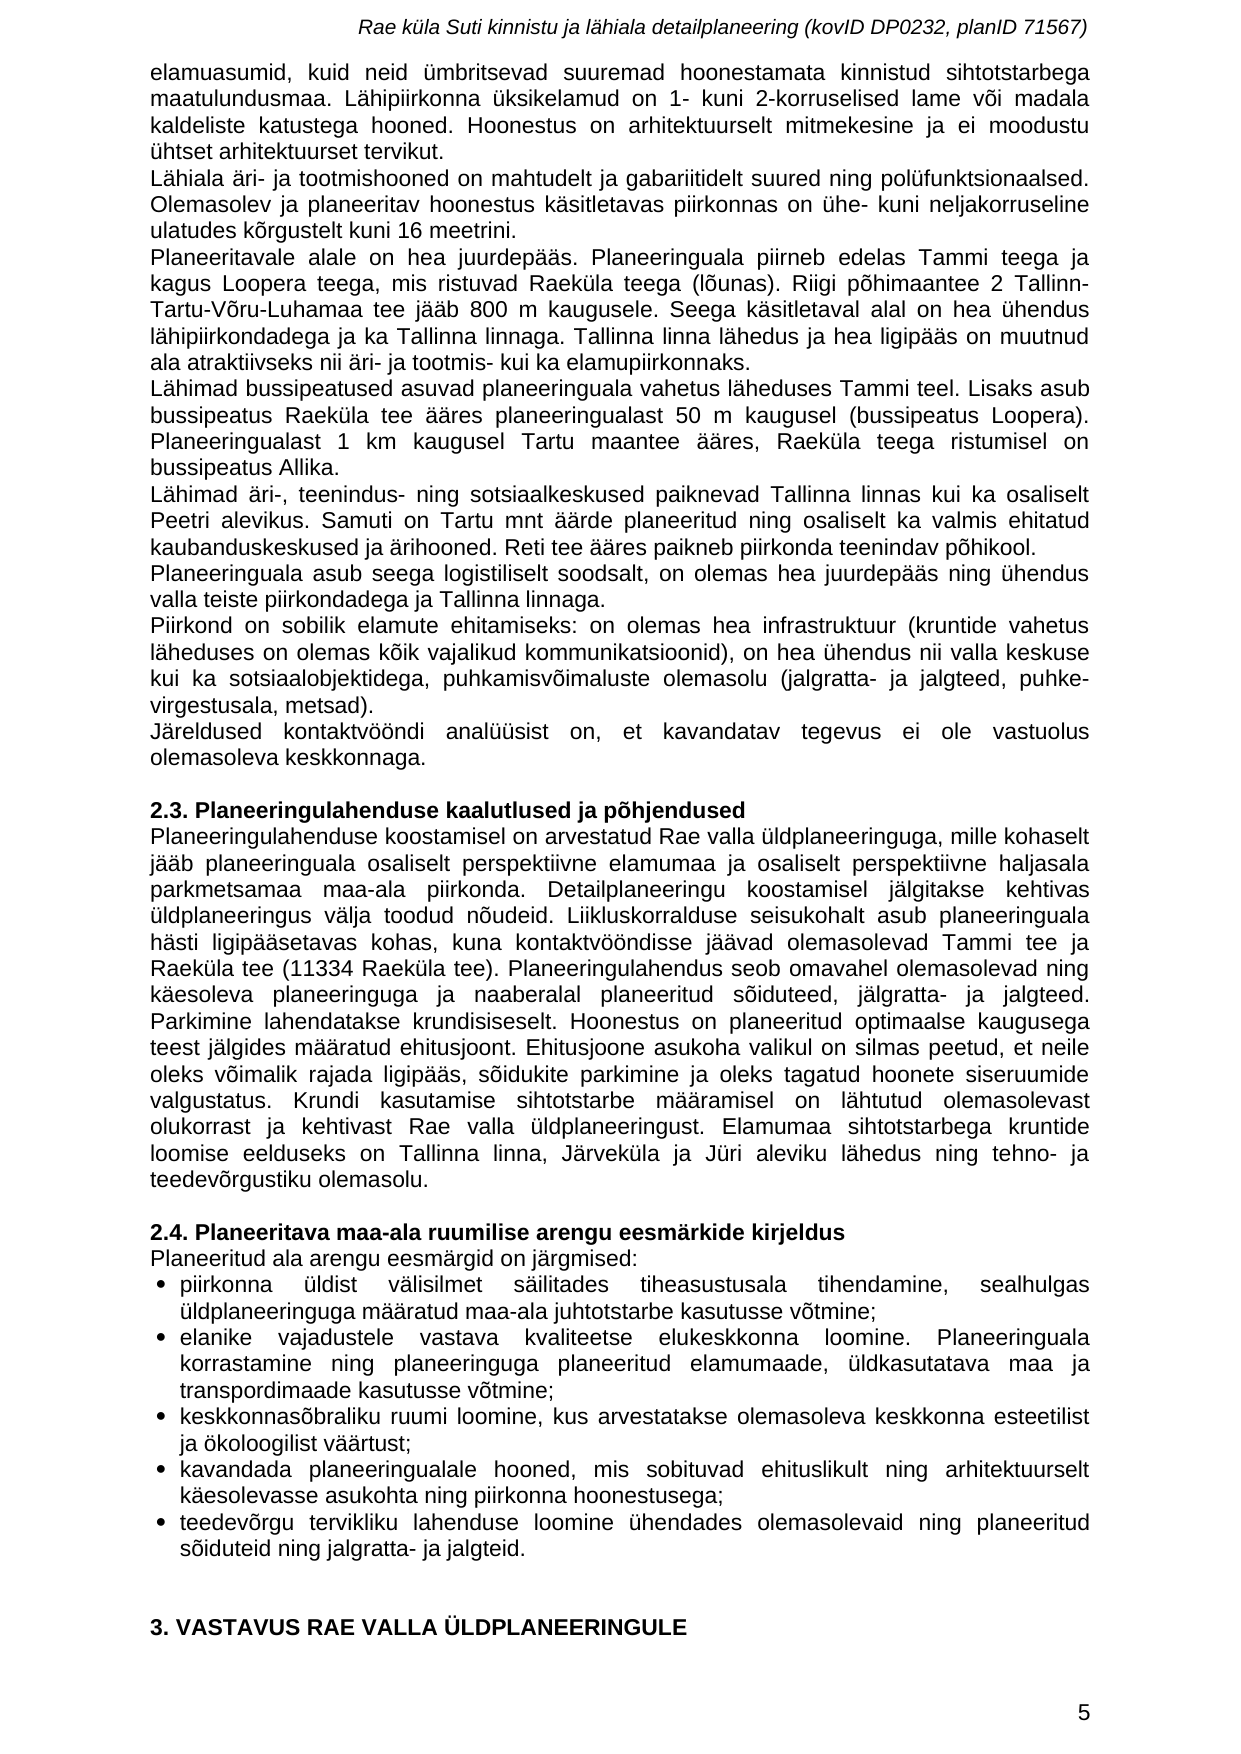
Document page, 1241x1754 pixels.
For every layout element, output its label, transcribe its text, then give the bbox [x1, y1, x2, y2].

list kavandada planeeringualale hooned, mis sobituvad ehituslikult ning arhitektuurselt käesolevasse asukohta ning piirkonna hoonestusega; [157, 1456, 1090, 1508]
text Planeeringuala asub seega logistiliselt soodsalt, on olemas hea juurdepääs ning ühendus valla teiste piirkondadega ja Tallinna linnaga. [150, 560, 1090, 612]
list elanike vajadustele vastava kvaliteetse elukeskkonna loomine. Planeeringuala korrastamine ning planeeringuga planeeritud elamumaade, üldkasutatava maa ja transpordimaade kasutusse võtmine; [157, 1324, 1090, 1403]
subtitle VASTAVUS RAE VALLA ÜLDPLANEERINGULE [150, 1614, 1090, 1640]
text Planeeringulahenduse koostamisel on arvestatud Rae valla üldplaneeringuga, mille kohaselt jääb planeeringuala osaliselt perspektiivne elamumaa ja osaliselt perspektiivne haljasala parkmetsamaa maa-ala piirkonda. Detailplaneeringu koostamisel jälgitakse kehtivas üldplaneeringus välja toodud nõudeid. Liikluskorralduse seisukohalt asub planeeringuala hästi ligipääsetavas kohas, kuna kontaktvööndisse jäävad olemasolevad Tammi tee ja Raeküla tee (11334 Raeküla tee). Planeeringulahendus seob omavahel olemasolevad ning käesoleva planeeringuga ja naaberalal planeeritud sõiduteed, jälgratta- ja jalgteed. Parkimine lahendatakse krundisiseselt. Hoonestus on planeeritud optimaalse kaugusega teest jälgides määratud ehitusjoont. Ehitusjoone asukoha valikul on silmas peetud, et neile oleks võimalik rajada ligipääs, sõidukite parkimine ja oleks tagatud hoonete siseruumide valgustatus. Krundi kasutamise sihtotstarbe määramisel on lähtutud olemasolevast olukorrast ja kehtivast Rae valla üldplaneeringust. Elamumaa sihtotstarbega kruntide loomise eelduseks on Tallinna linna, Järveküla ja Jüri aleviku lähedus ning tehno- ja teedevõrgustiku olemasolu. [150, 823, 1090, 1192]
list piirkonna üldist välisilmet säilitades tiheasustusala tihendamine, sealhulgas üldplaneeringuga määratud maa-ala juhtotstarbe kasutusse võtmine; [157, 1271, 1090, 1324]
text Lähiala äri- ja tootmishooned on mahtudelt ja gabariitidelt suured ning polüfunktsionaalsed. Olemasolev ja planeeritav hoonestus käsitletavas piirkonnas on ühe- kuni neljakorruseline ulatudes kõrgustelt kuni 16 meetrini. [150, 164, 1090, 243]
text Järeldused kontaktvööndi analüüsist on, et kavandatav tegevus ei ole vastuolus olemasoleva keskkonnaga. [150, 718, 1090, 771]
text Lähimad äri-, teenindus- ning sotsiaalkeskused paiknevad Tallinna linnas kui ka osaliselt Peetri alevikus. Samuti on Tartu mnt äärde planeeritud ning osaliselt ka valmis ehitatud kaubanduskeskused ja ärihooned. Reti tee ääres paikneb piirkonda teenindav põhikool. [150, 481, 1090, 560]
text Piirkond on sobilik elamute ehitamiseks: on olemas hea infrastruktuur (kruntide vahetus läheduses on olemas kõik vajalikud kommunikatsioonid), on hea ühendus nii valla keskuse kui ka sotsiaalobjektidega, puhkamisvõimaluste olemasolu (jalgratta- ja jalgteed, puhke-virgestusala, metsad). [150, 612, 1090, 718]
text Planeeritavale alale on hea juurdepääs. Planeeringuala piirneb edelas Tammi teega ja kagus Loopera teega, mis ristuvad Raeküla teega (lõunas). Riigi põhimaantee 2 Tallinn-Tartu-Võru-Luhamaa tee jääb 800 m kaugusele. Seega käsitletaval alal on hea ühendus lähipiirkondadega ja ka Tallinna linnaga. Tallinna linna lähedus ja hea ligipääs on muutnud ala atraktiivseks nii äri- ja tootmis- kui ka elamupiirkonnaks. [150, 243, 1090, 375]
subtitle Planeeringulahenduse kaalutlused ja põhjendused [150, 797, 1090, 823]
subtitle Planeeritava maa-ala ruumilise arengu eesmärkide kirjeldus [150, 1219, 1090, 1245]
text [150, 59, 1090, 164]
text Lähimad bussipeatused asuvad planeeringuala vahetus läheduses Tammi teel. Lisaks asub bussipeatus Raeküla tee ääres planeeringualast 50 m kaugusel (bussipeatus Loopera). Planeeringualast 1 km kaugusel Tartu maantee ääres, Raeküla teega ristumisel on bussipeatus Allika. [150, 375, 1090, 481]
text Planeeritud ala arengu eesmärgid on järgmised: [150, 1245, 1090, 1271]
list keskkonnasõbraliku ruumi loomine, kus arvestatakse olemasoleva keskkonna esteetilist ja ökoloogilist väärtust; [157, 1403, 1090, 1456]
list teedevõrgu tervikliku lahenduse loomine ühendades olemasolevaid ning planeeritud sõiduteid ning jalgratta- ja jalgteid. [157, 1508, 1090, 1561]
